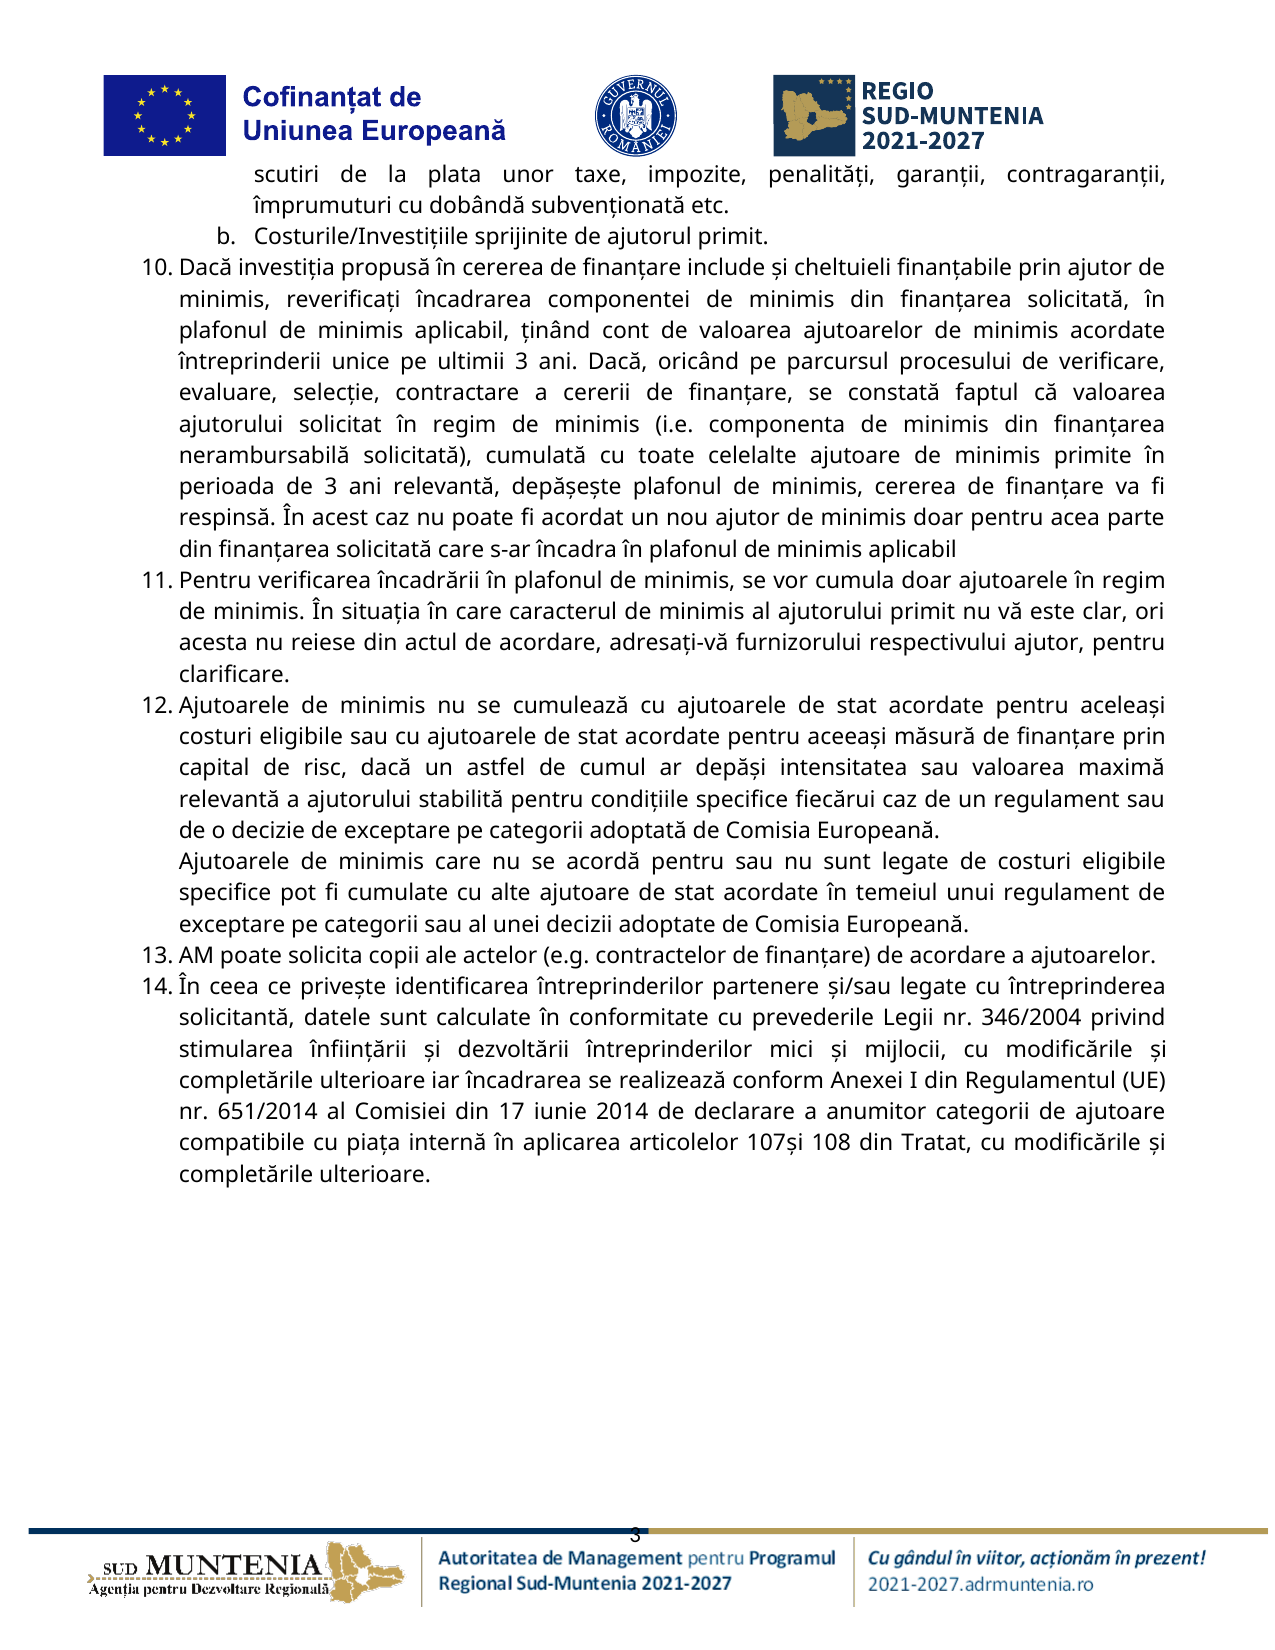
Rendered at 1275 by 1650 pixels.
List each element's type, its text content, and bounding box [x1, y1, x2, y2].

list AM poate solicita copii ale actelor (e.g. contractelor de finanțare) de acordare a ajutoarelor. [141, 939, 1167, 970]
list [216, 157, 1167, 220]
list Costurile/Investițiile sprijinite de ajutorul primit. [216, 220, 1167, 251]
list Dacă investiția propusă în cererea de finanțare include și cheltuieli finanțabile prin ajutor de minimis, reverificați încadrarea componentei de minimis din finanțarea solicitată, în plafonul de minimis aplicabil, ținând cont de valoarea ajutoarelor de minimis acordate întreprinderii unice pe ultimii 3 ani. Dacă, oricând pe parcursul procesului de verificare, evaluare, selecție, contractare a cererii de finanțare, se constată faptul că valoarea ajutorului solicitat în regim de minimis (i.e. componenta de minimis din finanțarea nerambursabilă solicitată), cumulată cu toate celelalte ajutoare de minimis primite în perioada de 3 ani relevantă, depășește plafonul de minimis, cererea de finanțare va fi respinsă. În acest caz nu poate fi acordat un nou ajutor de minimis doar pentru acea parte din finanțarea solicitată care s-ar încadra în plafonul de minimis aplicabil [141, 251, 1167, 564]
picture [28, 1528, 1269, 1608]
list Pentru verificarea încadrării în plafonul de minimis, se vor cumula doar ajutoarele în regim de minimis. În situația în care caracterul de minimis al ajutorului primit nu vă este clar, ori acesta nu reiese din actul de acordare, adresați-vă furnizorului respectivului ajutor, pentru clarificare. [141, 564, 1167, 689]
list Ajutoarele de minimis care nu se acordă pentru sau nu sunt legate de costuri eligibile specifice pot fi cumulate cu alte ajutoare de stat acordate în temeiul unui regulament de exceptare pe categorii sau al unei decizii adoptate de Comisia Europeană. [178, 845, 1167, 939]
list Ajutoarele de minimis nu se cumulează cu ajutoarele de stat acordate pentru aceleași costuri eligibile sau cu ajutoarele de stat acordate pentru aceeași măsură de finanțare prin capital de risc, dacă un astfel de cumul ar depăși intensitatea sau valoarea maximă relevantă a ajutorului stabilită pentru condițiile specifice fiecărui caz de un regulament sau de o decizie de exceptare pe categorii adoptată de Comisia Europeană. [141, 689, 1167, 845]
list În ceea ce privește identificarea întreprinderilor partenere și/sau legate cu întreprinderea solicitantă, datele sunt calculate în conformitate cu prevederile Legii nr. 346/2004 privind stimularea înființării şi dezvoltării întreprinderilor mici şi mijlocii, cu modificările şi completările ulterioare iar încadrarea se realizează conform Anexei I din Regulamentul (UE) nr. 651/2014 al Comisiei din 17 iunie 2014 de declarare a anumitor categorii de ajutoare compatibile cu piața internă în aplicarea articolelor 107şi 108 din Tratat, cu modificările și completările ulterioare. [141, 970, 1167, 1189]
